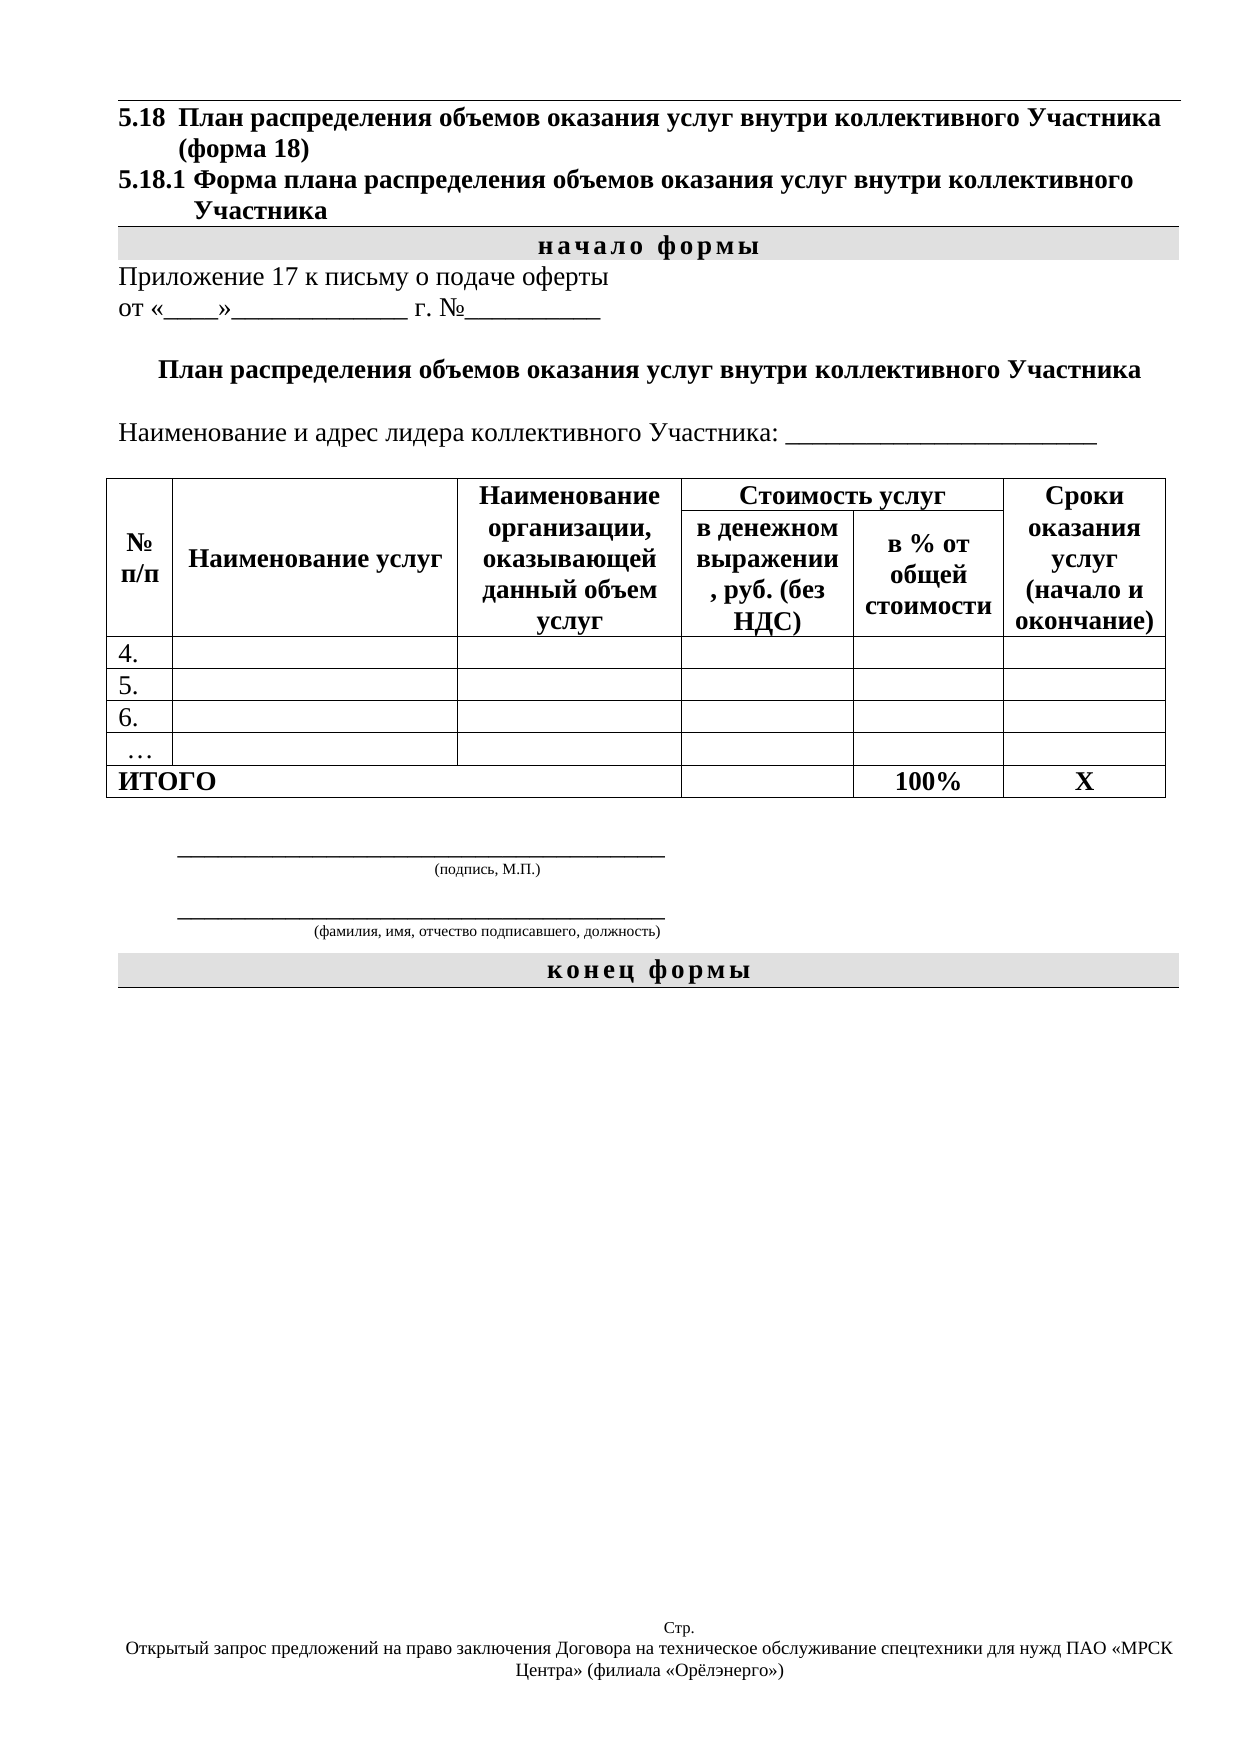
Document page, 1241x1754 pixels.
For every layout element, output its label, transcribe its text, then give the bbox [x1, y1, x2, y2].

table_header № п/п [107, 479, 172, 636]
subtitle Форма плана распределения объемов оказания услуг внутри коллективного Участника [118, 163, 1181, 226]
table_cell [458, 733, 681, 764]
table_cell [854, 637, 1003, 668]
subtitle План распределения объемов оказания услуг внутри коллективного Участника (форма 18) [118, 101, 1181, 163]
text (фамилия, имя, отчество подписавшего, должность) [118, 922, 797, 953]
table_cell [1004, 733, 1165, 764]
table_cell [682, 733, 853, 764]
table_cell [854, 701, 1003, 732]
table_cell [682, 637, 853, 668]
table_cell [173, 637, 457, 668]
table_cell [682, 701, 853, 732]
table_cell [682, 669, 853, 700]
table_cell в денежном выражении, руб. (без НДС) [682, 511, 853, 636]
text конец формы [118, 953, 1179, 987]
table_cell [107, 701, 172, 732]
table_cell [682, 766, 853, 797]
text ____________________________________ [118, 891, 1181, 922]
table_header Стоимость услуг [682, 479, 1003, 510]
text ____________________________________ [118, 829, 1181, 860]
table_cell [1004, 637, 1165, 668]
text План распределения объемов оказания услуг внутри коллективного Участника [118, 353, 1181, 384]
table_cell [854, 733, 1003, 764]
text Приложение 17 к письму о подаче оферты от «____»_____________ г. №__________ [118, 260, 1181, 322]
table_cell [173, 701, 457, 732]
table_cell Х [1004, 766, 1165, 797]
table_cell [458, 637, 681, 668]
table_cell [173, 733, 457, 764]
table_cell [1004, 669, 1165, 700]
table_cell [854, 669, 1003, 700]
table_cell [458, 669, 681, 700]
table_cell … [107, 733, 172, 764]
table_cell [107, 669, 172, 700]
table_cell в % от общей стоимости [854, 511, 1003, 636]
table_cell [1004, 701, 1165, 732]
text (подпись, М.П.) [118, 860, 797, 891]
table_header Наименование организации, оказывающей данный объем услуг [458, 479, 681, 636]
table_cell [173, 669, 457, 700]
table_cell [458, 701, 681, 732]
text Наименование и адрес лидера коллективного Участника: _______________________ [118, 416, 1181, 447]
text начало формы [118, 227, 1179, 260]
table_cell 100% [854, 766, 1003, 797]
table_header Наименование услуг [173, 479, 457, 636]
table_cell [107, 637, 172, 668]
table_header Сроки оказания услуг (начало и окончание) [1004, 479, 1165, 636]
table_cell ИТОГО [107, 766, 681, 797]
